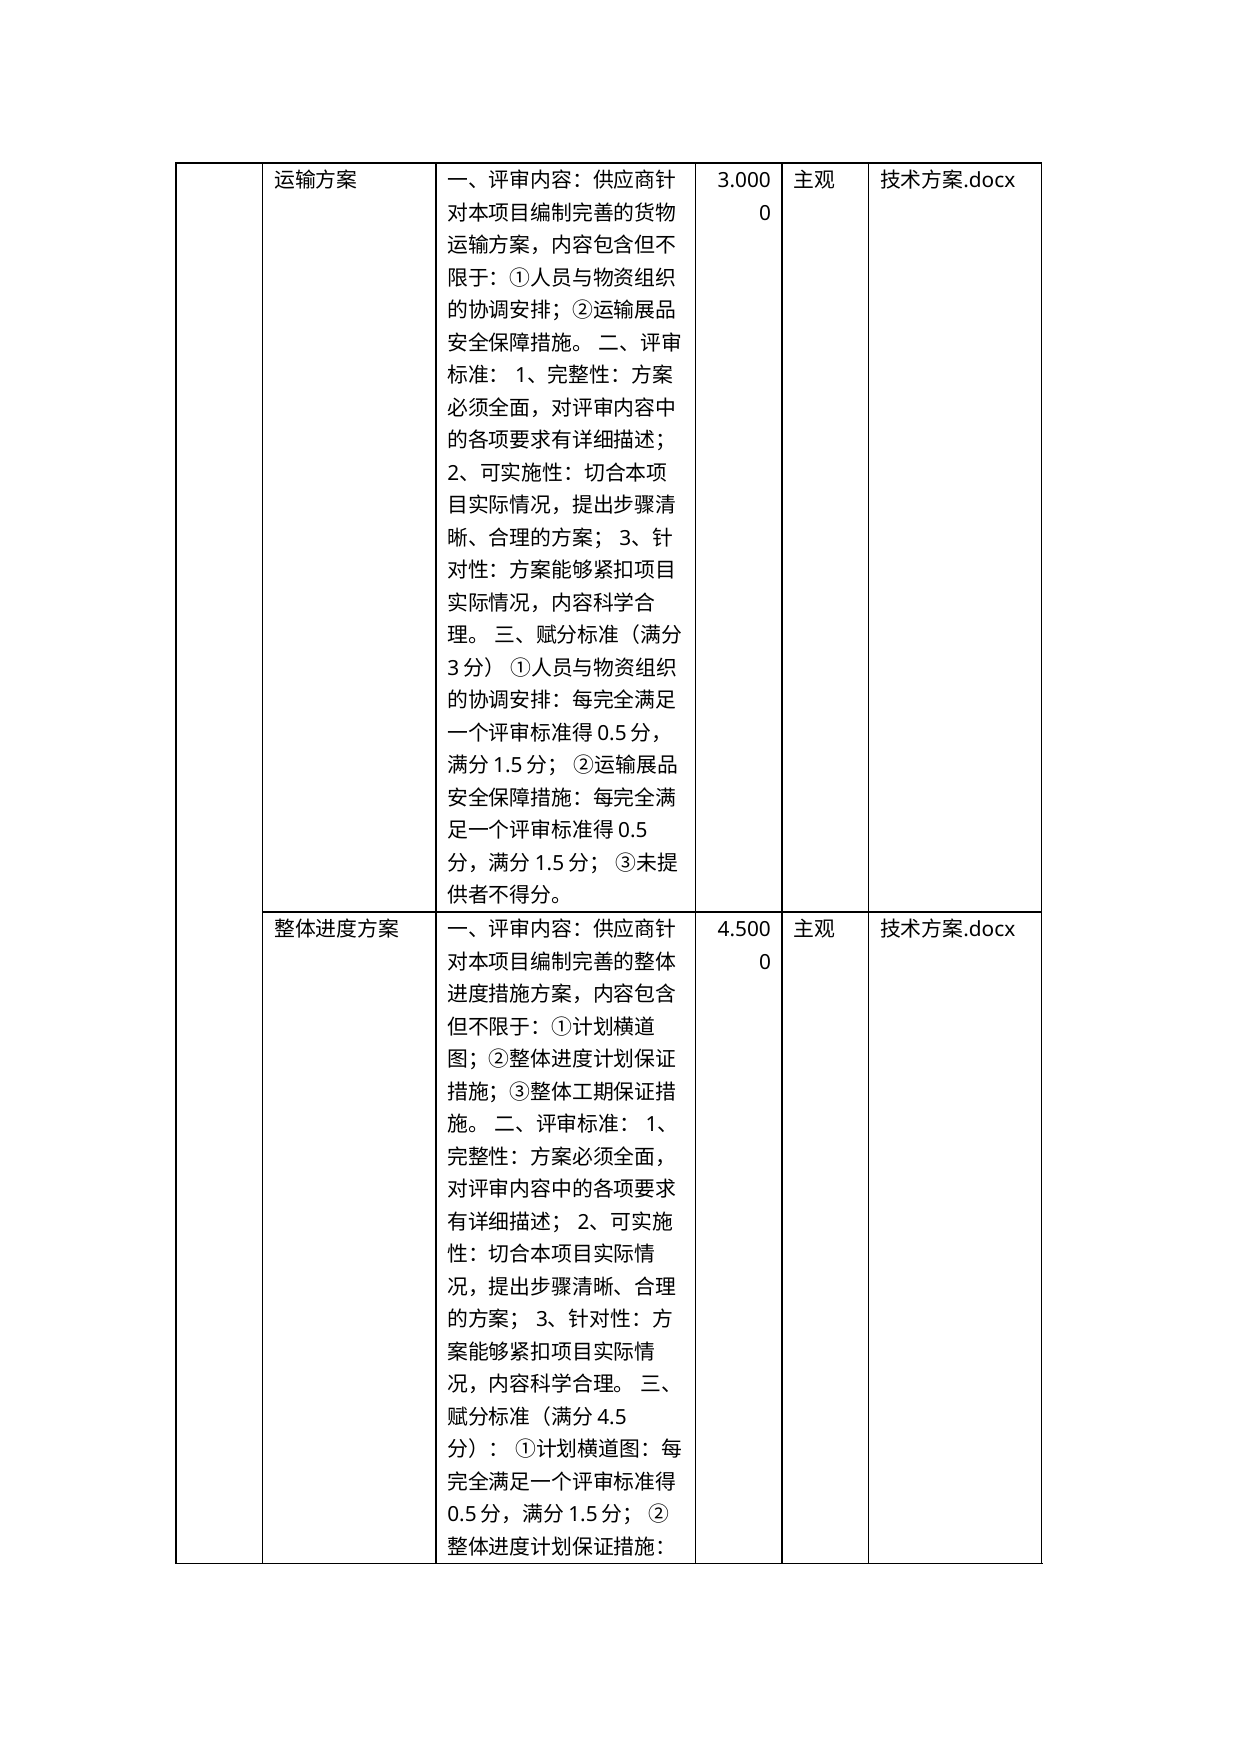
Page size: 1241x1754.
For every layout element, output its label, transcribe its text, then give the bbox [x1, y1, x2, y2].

table_cell 主观 [783, 913, 868, 1563]
table_cell 运输方案 [263, 164, 435, 911]
table_cell 主观 [783, 164, 868, 911]
table_cell 3.0000 [696, 164, 781, 911]
table_cell 整体进度方案 [263, 913, 435, 1563]
table_cell 技术方案.docx [869, 164, 1041, 911]
table_cell 技术方案.docx [869, 913, 1041, 1563]
table_cell 4.5000 [696, 913, 781, 1563]
table_cell 一、评审内容：供应商针对本项目编制完善的货物运输方案，内容包含但不限于：①人员与物资组织的协调安排；②运输展品安全保障措施。 二、评审标准： 1、完整性：方案必须全面，对评审内容中的各项要求有详细描述； 2、可实施性：切合本项目实际情况，提出步骤清晰、合理的方案； 3、针对性：方案能够紧扣项目实际情况，内容科学合理。 三、赋分标准（满分3分） ①人员与物资组织的协调安排：每完全满足一个评审标准得0.5分，满分1.5分； ②运输展品安全保障措施：每完全满足一个评审标准得0.5分，满分1.5分； ③未提供者不得分。 [437, 164, 695, 911]
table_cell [437, 913, 695, 1563]
